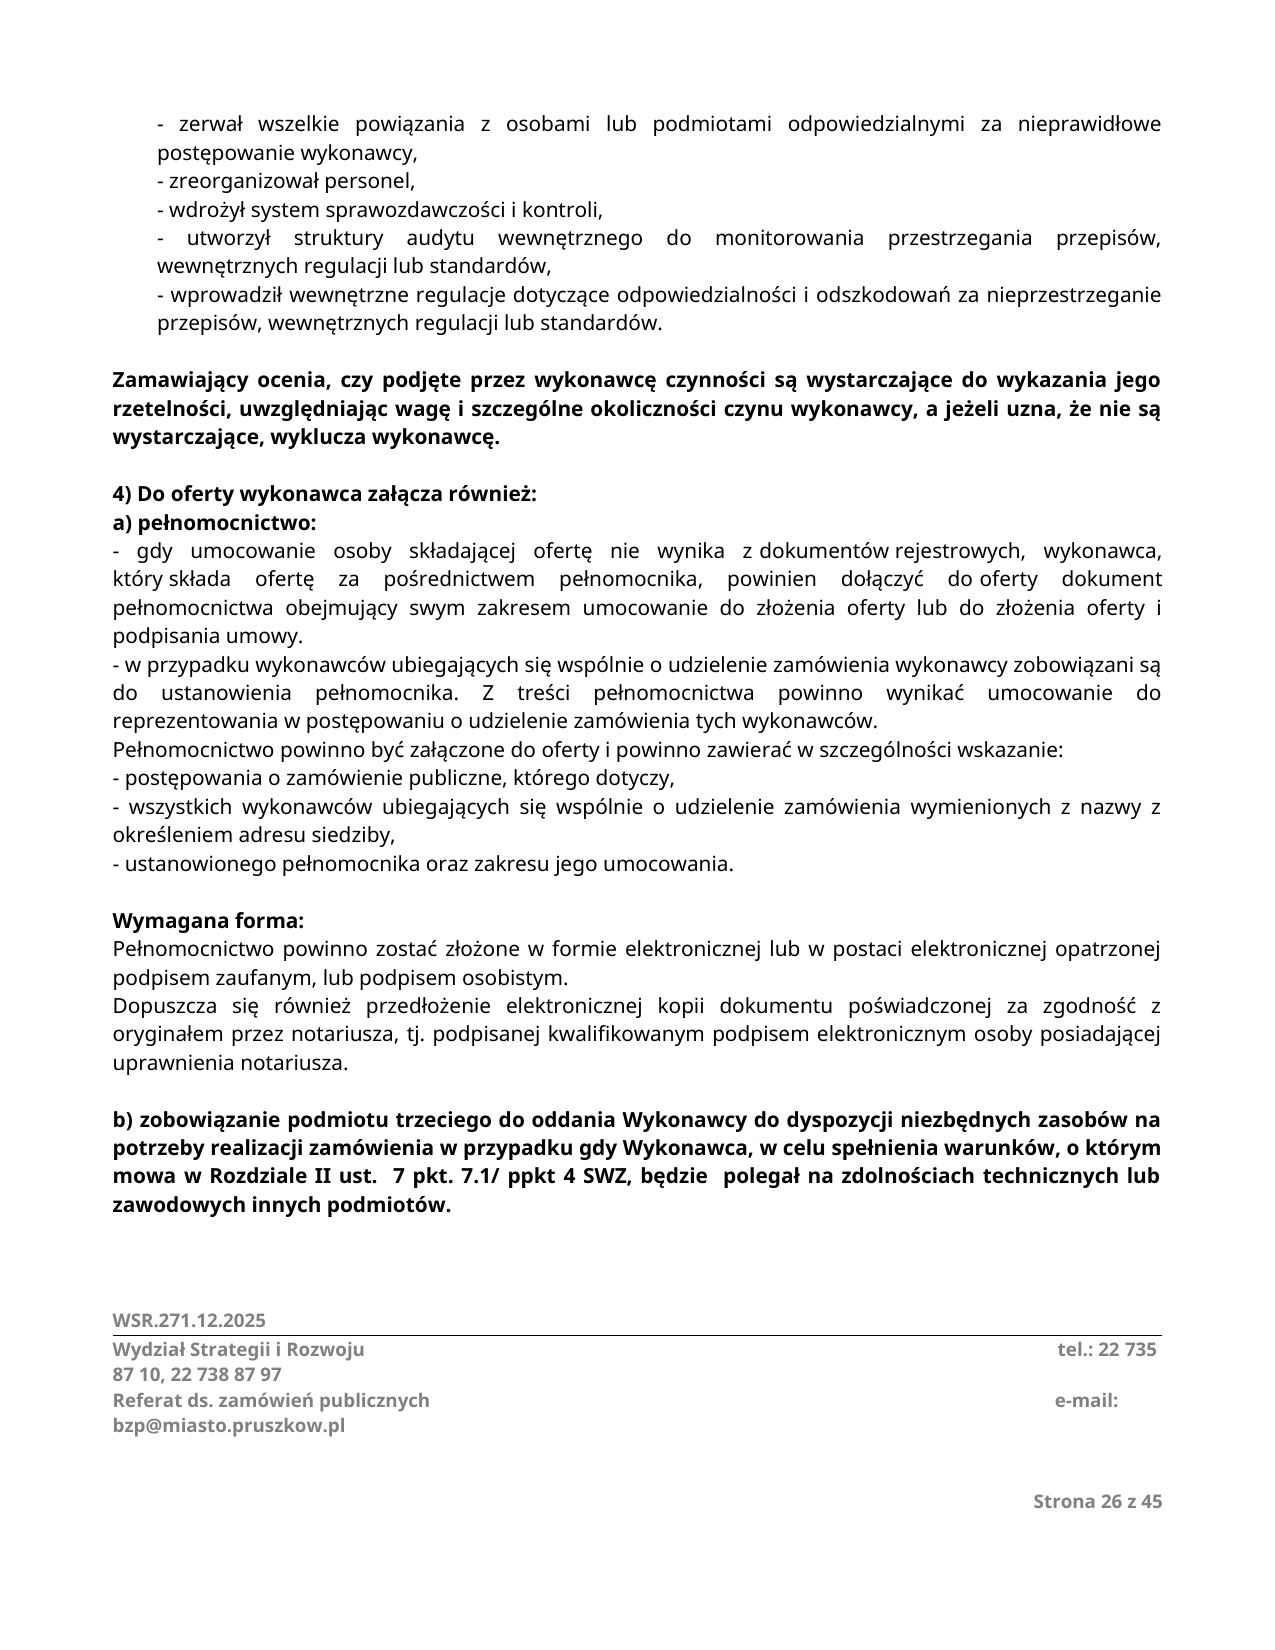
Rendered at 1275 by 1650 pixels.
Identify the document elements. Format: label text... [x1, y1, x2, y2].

text - zreorganizował personel, [157, 166, 1162, 195]
text - wprowadził wewnętrzne regulacje dotyczące odpowiedzialności i odszkodowań za nieprzestrzeganie przepisów, wewnętrznych regulacji lub standardów. [157, 280, 1162, 337]
text Pełnomocnictwo powinno być załączone do oferty i powinno zawierać w szczególności wskazanie: [112, 735, 1162, 763]
text - ustanowionego pełnomocnika oraz zakresu jego umocowania. [112, 849, 1162, 877]
text - gdy umocowanie osoby składającej ofertę nie wynika z dokumentów rejestrowych, wykonawca, który składa ofertę za pośrednictwem pełnomocnika, powinien dołączyć do oferty dokument pełnomocnictwa obejmujący swym zakresem umocowanie do złożenia oferty lub do złożenia oferty i podpisania umowy. [112, 536, 1162, 650]
text Wymagana forma: [112, 906, 1162, 934]
text - wdrożył system sprawozdawczości i kontroli, [157, 195, 1162, 223]
text Dopuszcza się również przedłożenie elektronicznej kopii dokumentu poświadczonej za zgodność z oryginałem przez notariusza, tj. podpisanej kwalifikowanym podpisem elektronicznym osoby posiadającej uprawnienia notariusza. [112, 991, 1162, 1076]
text - zerwał wszelkie powiązania z osobami lub podmiotami odpowiedzialnymi za nieprawidłowe postępowanie wykonawcy, [157, 109, 1162, 166]
text 4) Do oferty wykonawca załącza również: [112, 479, 1162, 508]
text - postępowania o zamówienie publiczne, którego dotyczy, [112, 763, 1162, 792]
text - wszystkich wykonawców ubiegających się wspólnie o udzielenie zamówienia wymienionych z nazwy z określeniem adresu siedziby, [112, 792, 1162, 849]
text Pełnomocnictwo powinno zostać złożone w formie elektronicznej lub w postaci elektronicznej opatrzonej podpisem zaufanym, lub podpisem osobistym. [112, 934, 1162, 991]
text - w przypadku wykonawców ubiegających się wspólnie o udzielenie zamówienia wykonawcy zobowiązani są do ustanowienia pełnomocnika. Z treści pełnomocnictwa powinno wynikać umocowanie do reprezentowania w postępowaniu o udzielenie zamówienia tych wykonawców. [112, 650, 1162, 735]
text Zamawiający ocenia, czy podjęte przez wykonawcę czynności są wystarczające do wykazania jego rzetelności, uwzględniając wagę i szczególne okoliczności czynu wykonawcy, a jeżeli uzna, że nie są wystarczające, wyklucza wykonawcę. [112, 365, 1162, 451]
text a) pełnomocnictwo: [112, 508, 1162, 536]
text b) zobowiązanie podmiotu trzeciego do oddania Wykonawcy do dyspozycji niezbędnych zasobów na potrzeby realizacji zamówienia w przypadku gdy Wykonawca, w celu spełnienia warunków, o którym mowa w Rozdziale II ust. 7 pkt. 7.1/ ppkt 4 SWZ, będzie polegał na zdolnościach technicznych lub zawodowych innych podmiotów. [112, 1105, 1162, 1218]
text - utworzył struktury audytu wewnętrznego do monitorowania przestrzegania przepisów, wewnętrznych regulacji lub standardów, [157, 223, 1162, 280]
